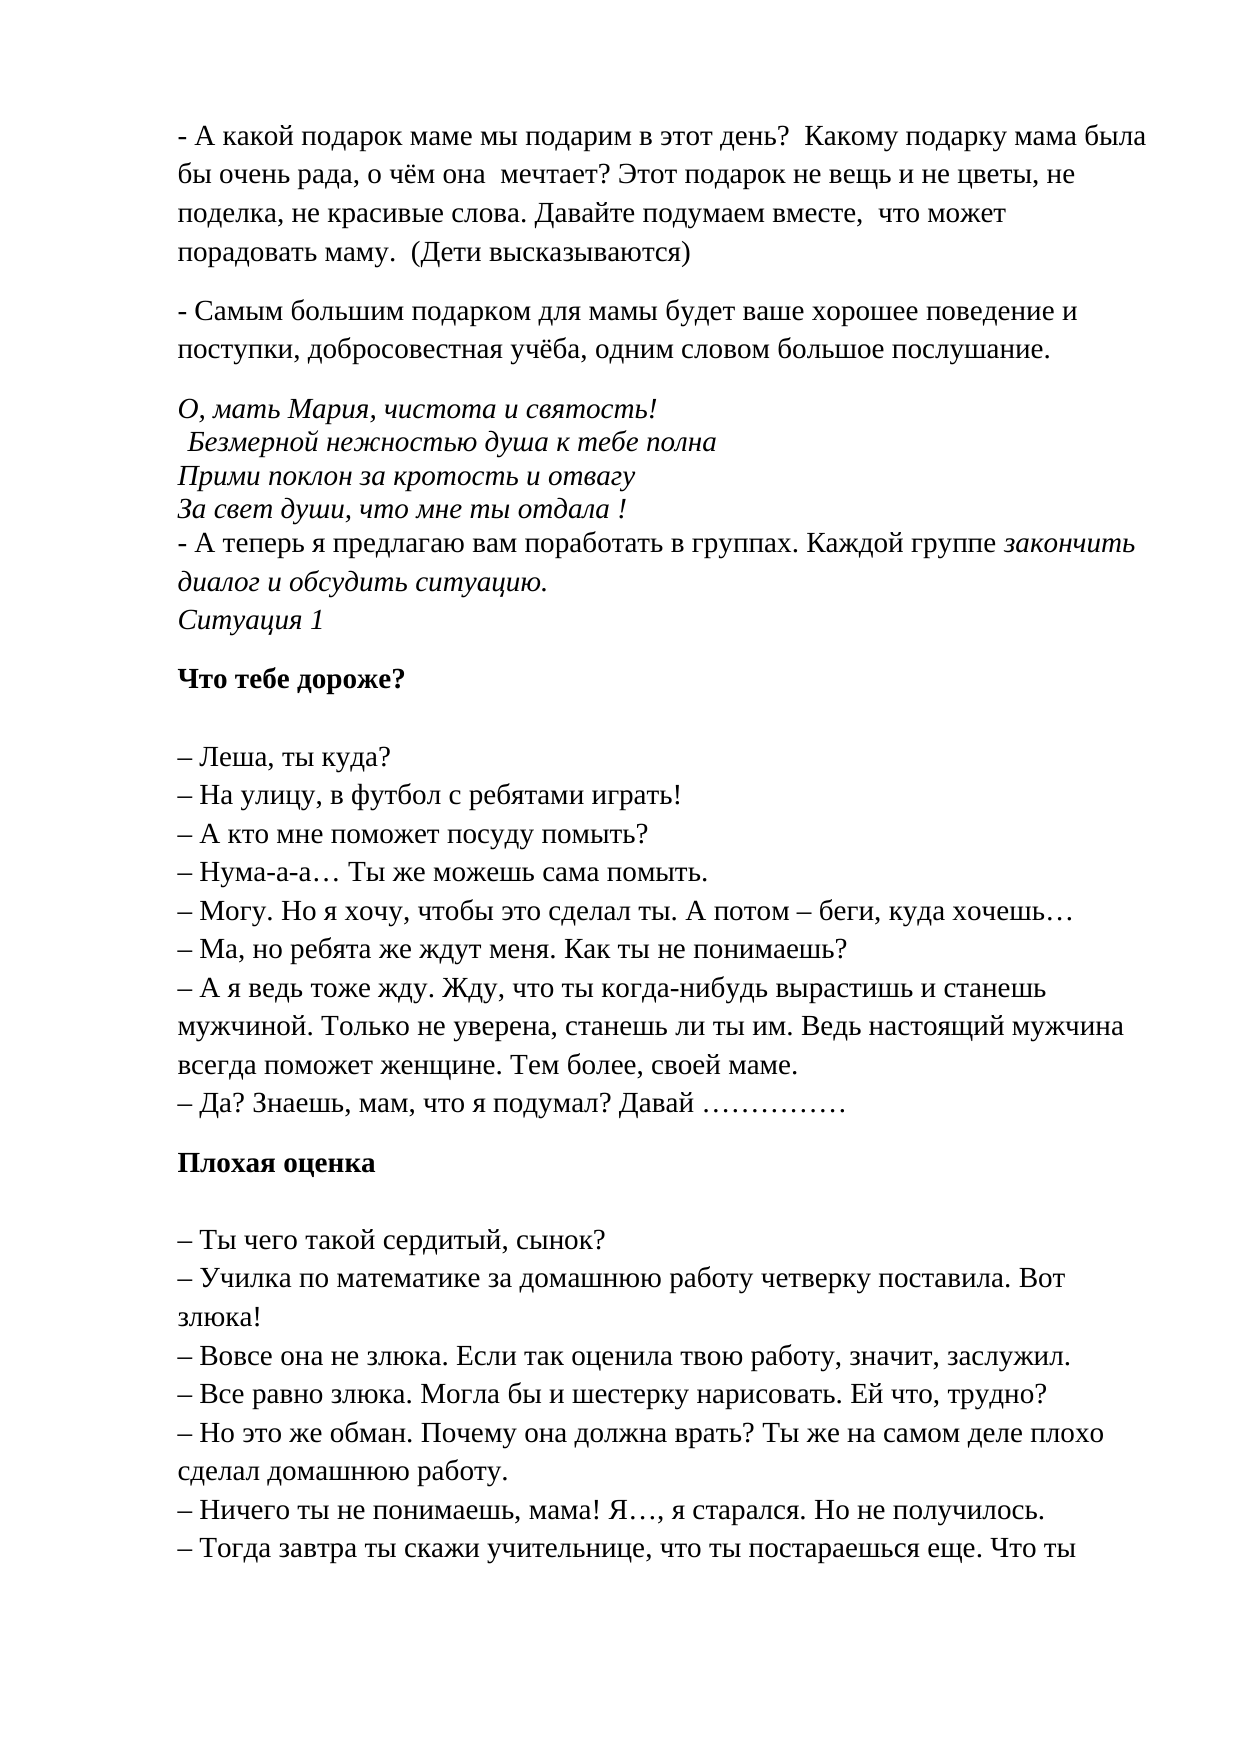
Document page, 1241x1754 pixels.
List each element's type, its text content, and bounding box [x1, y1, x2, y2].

text - Самым большим подарком для мамы будет ваше хорошее поведение и поступки, добросовестная учёба, одним словом большое послушание. [177, 293, 1152, 365]
text Прими поклон за кротость и отвагу [177, 458, 1152, 492]
text - А какой подарок маме мы подарим в этот день? Какому подарку мама была бы очень рада, о чём она мечтает? Этот подарок не вещь и не цветы, не поделка, не красивые слова. Давайте подумаем вместе, что может порадовать маму. (Дети высказываются) [177, 118, 1152, 267]
text Безмерной нежностью душа к тебе полна [177, 424, 1152, 458]
text - А теперь я предлагаю вам поработать в группах. Каждой группе закончить диалог и обсудить ситуацию. Ситуация 1 [177, 525, 1152, 636]
text Что тебе дороже? – Леша, ты куда? – На улицу, в футбол с ребятами играть! – А кто мне поможет посуду помыть? – Нума-а-а… Ты же можешь сама помыть. – Могу. Но я хочу, чтобы это сделал ты. А потом – беги, куда хочешь… – Ма, но ребята же ждут меня. Как ты не понимаешь? – А я ведь тоже жду. Жду, что ты когда-нибудь вырастишь и станешь мужчиной. Только не уверена, станешь ли ты им. Ведь настоящий мужчина всегда поможет женщине. Тем более, своей маме. – Да? Знаешь, мам, что я подумал? Давай …………… [177, 662, 1152, 1119]
text За свет души, что мне ты отдала ! [177, 492, 1152, 525]
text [177, 1145, 1152, 1564]
text О, мать Мария, чистота и святость! [177, 391, 1152, 424]
